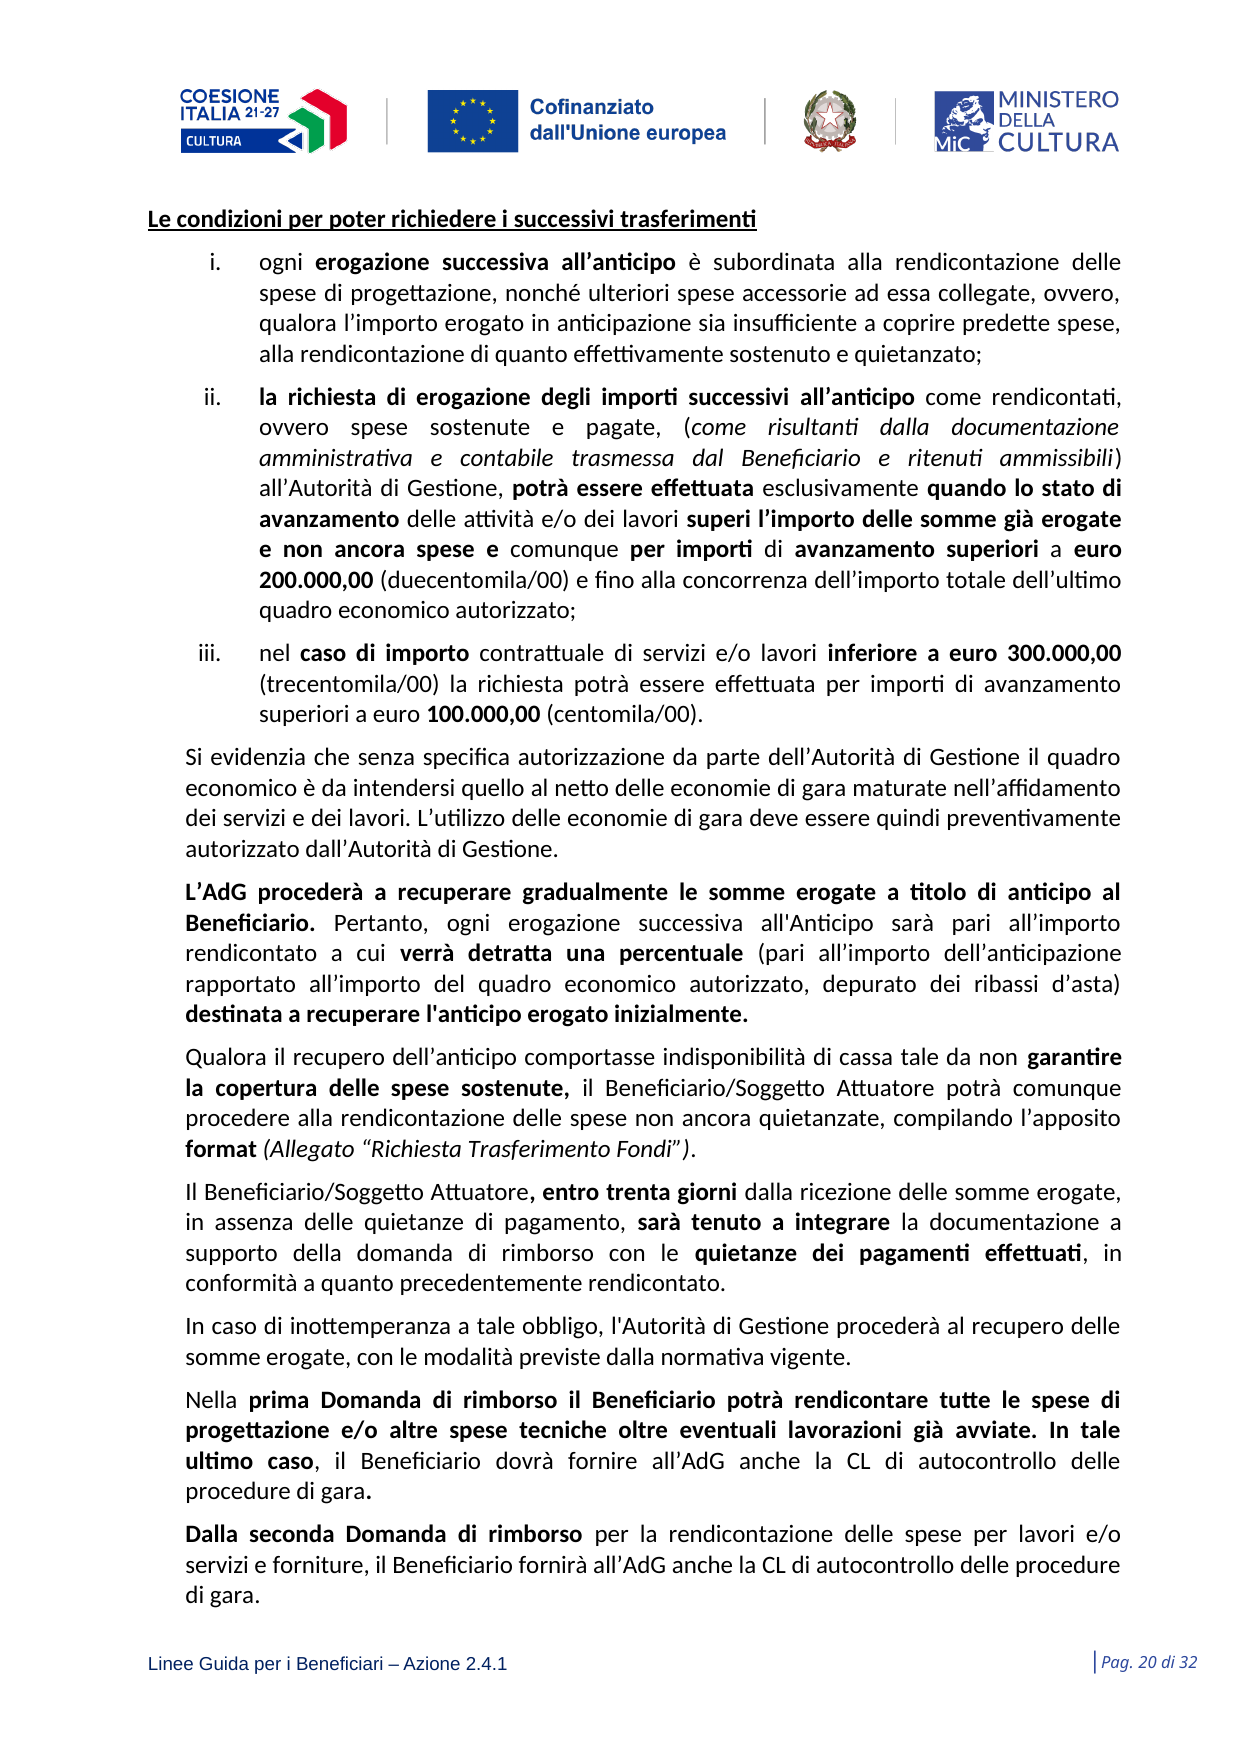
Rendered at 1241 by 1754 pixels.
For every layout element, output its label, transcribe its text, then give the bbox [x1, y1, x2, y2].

text Si evidenzia che senza specifica autorizzazione da parte dell’Autorità di Gestione il quadro economico è da intendersi quello al netto delle economie di gara maturate nell’affidamento dei servizi e dei lavori. L’utilizzo delle economie di gara deve essere quindi preventivamente autorizzato dall’Autorità di Gestione. [185, 742, 1122, 864]
text Nella prima Domanda di rimborso il Beneficiario potrà rendicontare tutte le spese di progettazione e/o altre spese tecniche oltre eventuali lavorazioni già avviate. In tale ultimo caso, il Beneficiario dovrà fornire all’AdG anche la CL di autocontrollo delle procedure di gara. [185, 1384, 1122, 1506]
list ogni erogazione successiva all’anticipo è subordinata alla rendicontazione delle spese di progettazione, nonché ulteriori spese accessorie ad essa collegate, ovvero, qualora l’importo erogato in anticipazione sia insufficiente a coprire predette spese, alla rendicontazione di quanto effettivamente sostenuto e quietanzato; [221, 246, 1122, 368]
list L’AdG procederà a recuperare gradualmente le somme erogate a titolo di anticipo al Beneficiario. Pertanto, ogni erogazione successiva all'Anticipo sarà pari all’importo rendicontato a cui verrà detratta una percentuale (pari all’importo dell’anticipazione rapportato all’importo del quadro economico autorizzato, depurato dei ribassi d’asta) destinata a recuperare l'anticipo erogato inizialmente. [185, 876, 1122, 1029]
list la richiesta di erogazione degli importi successivi all’anticipo come rendicontati, ovvero spese sostenute e pagate, (come risultanti dalla documentazione amministrativa e contabile trasmessa dal Beneficiario e ritenuti ammissibili) all’Autorità di Gestione, potrà essere effettuata esclusivamente quando lo stato di avanzamento delle attività e/o dei lavori superi l’importo delle somme già erogate e non ancora spese e comunque per importi di avanzamento superiori a euro 200.000,00 (duecentomila/00) e fino alla concorrenza dell’importo totale dell’ultimo quadro economico autorizzato; [221, 381, 1122, 625]
text In caso di inottemperanza a tale obbligo, l'Autorità di Gestione procederà al recupero delle somme erogate, con le modalità previste dalla normativa vigente. [185, 1310, 1122, 1371]
text Le condizioni per poter richiedere i successivi trasferimenti [148, 203, 1122, 234]
list nel caso di importo contrattuale di servizi e/o lavori inferiore a euro 300.000,00 (trecentomila/00) la richiesta potrà essere effettuata per importi di avanzamento superiori a euro 100.000,00 (centomila/00). [221, 637, 1122, 729]
text Qualora il recupero dell’anticipo comportasse indisponibilità di cassa tale da non garantire la copertura delle spese sostenute, il Beneficiario/Soggetto Attuatore potrà comunque procedere alla rendicontazione delle spese non ancora quietanzate, compilando l’apposito format (Allegato “Richiesta Trasferimento Fondi”). [185, 1041, 1122, 1163]
picture [147, 73, 1152, 172]
text Il Beneficiario/Soggetto Attuatore, entro trenta giorni dalla ricezione delle somme erogate, in assenza delle quietanze di pagamento, sarà tenuto a integrare la documentazione a supporto della domanda di rimborso con le quietanze dei pagamenti effettuati, in conformità a quanto precedentemente rendicontato. [185, 1176, 1122, 1298]
text Dalla seconda Domanda di rimborso per la rendicontazione delle spese per lavori e/o servizi e forniture, il Beneficiario fornirà all’AdG anche la CL di autocontrollo delle procedure di gara. [185, 1518, 1122, 1610]
